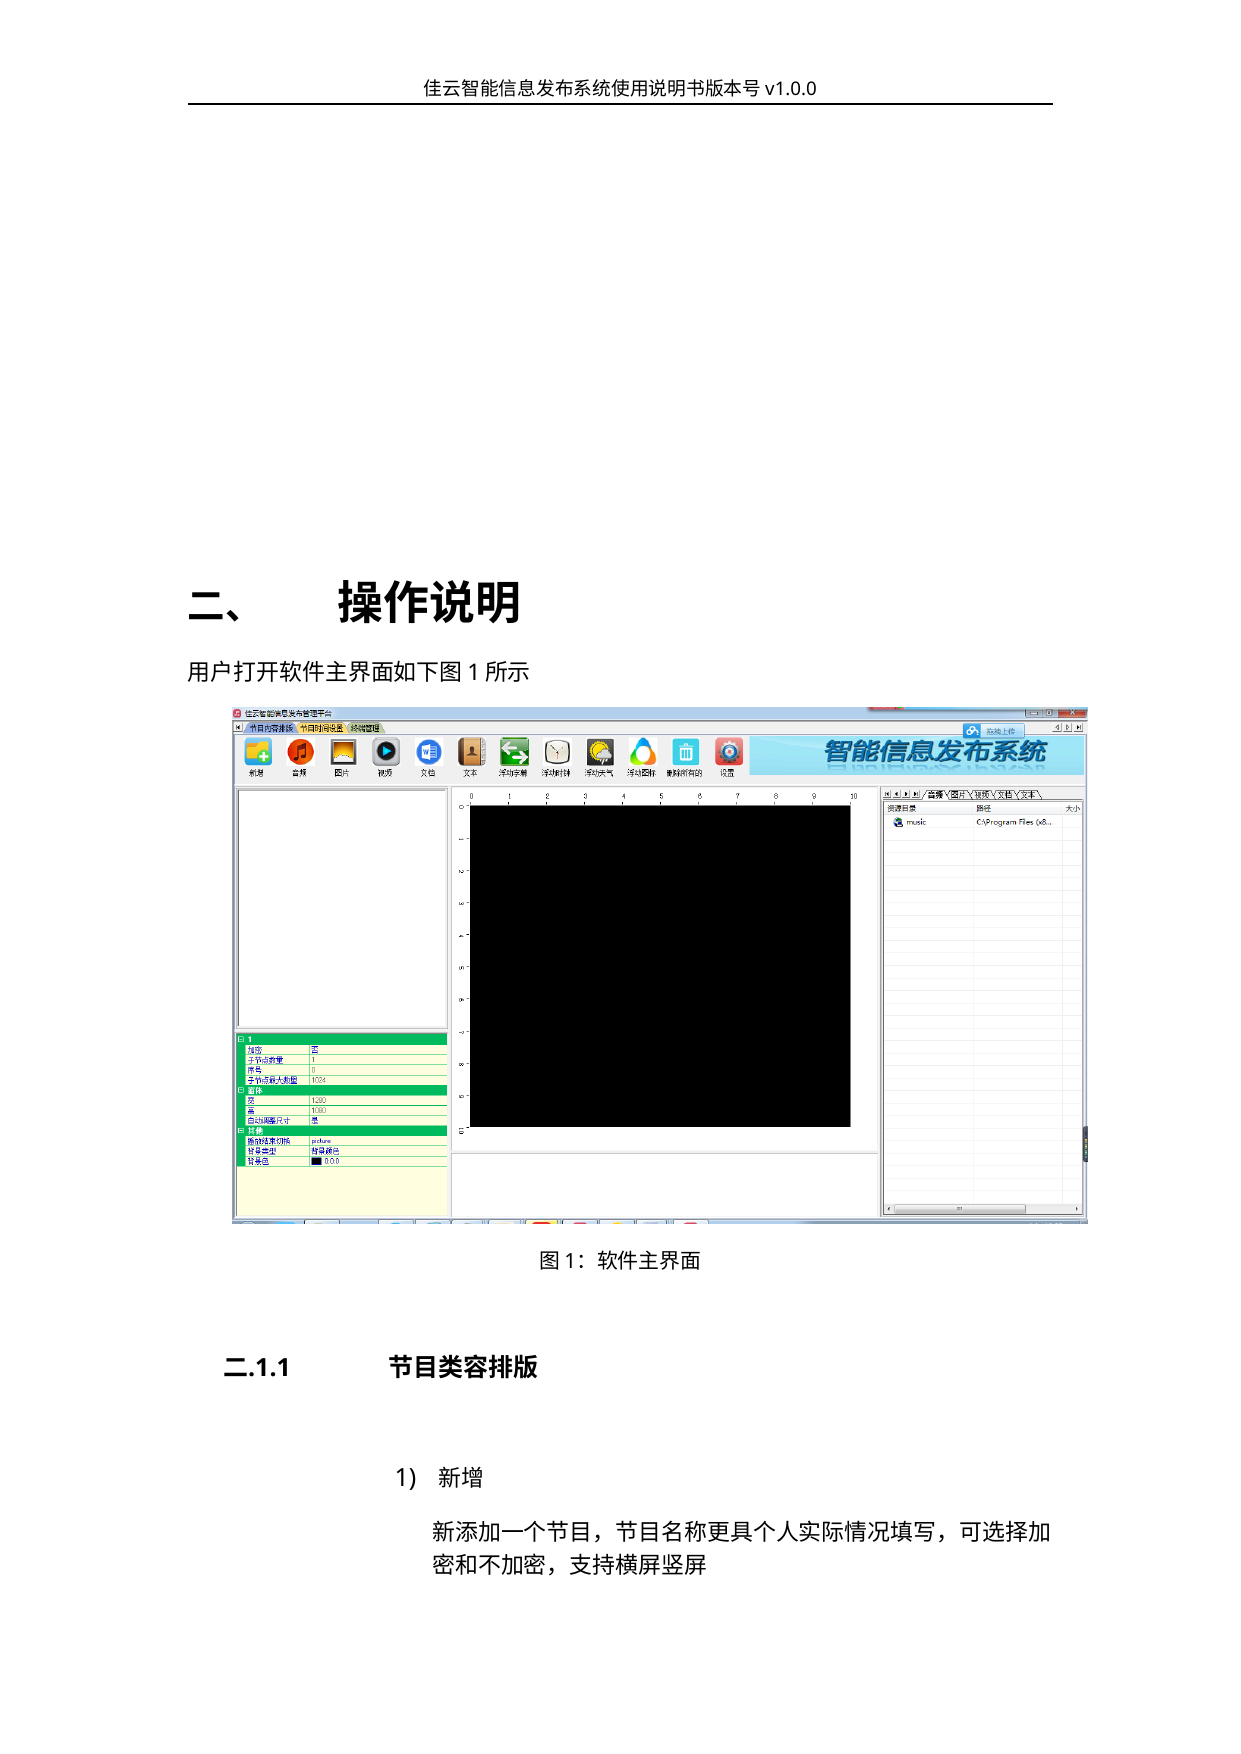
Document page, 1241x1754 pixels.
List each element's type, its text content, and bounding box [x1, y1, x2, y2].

list 新添加一个节目，节目名称更具个人实际情况填写，可选择加密和不加密，支持横屏竖屏 [432, 1514, 1053, 1581]
picture [232, 707, 1088, 1224]
list 新增 [394, 1459, 1053, 1493]
text 用户打开软件主界面如下图1所示 [187, 653, 1053, 687]
list 操作说明 [187, 566, 1053, 632]
text 图1：软件主界面 [187, 1244, 1053, 1274]
list 节目类容排版 [223, 1347, 1053, 1383]
